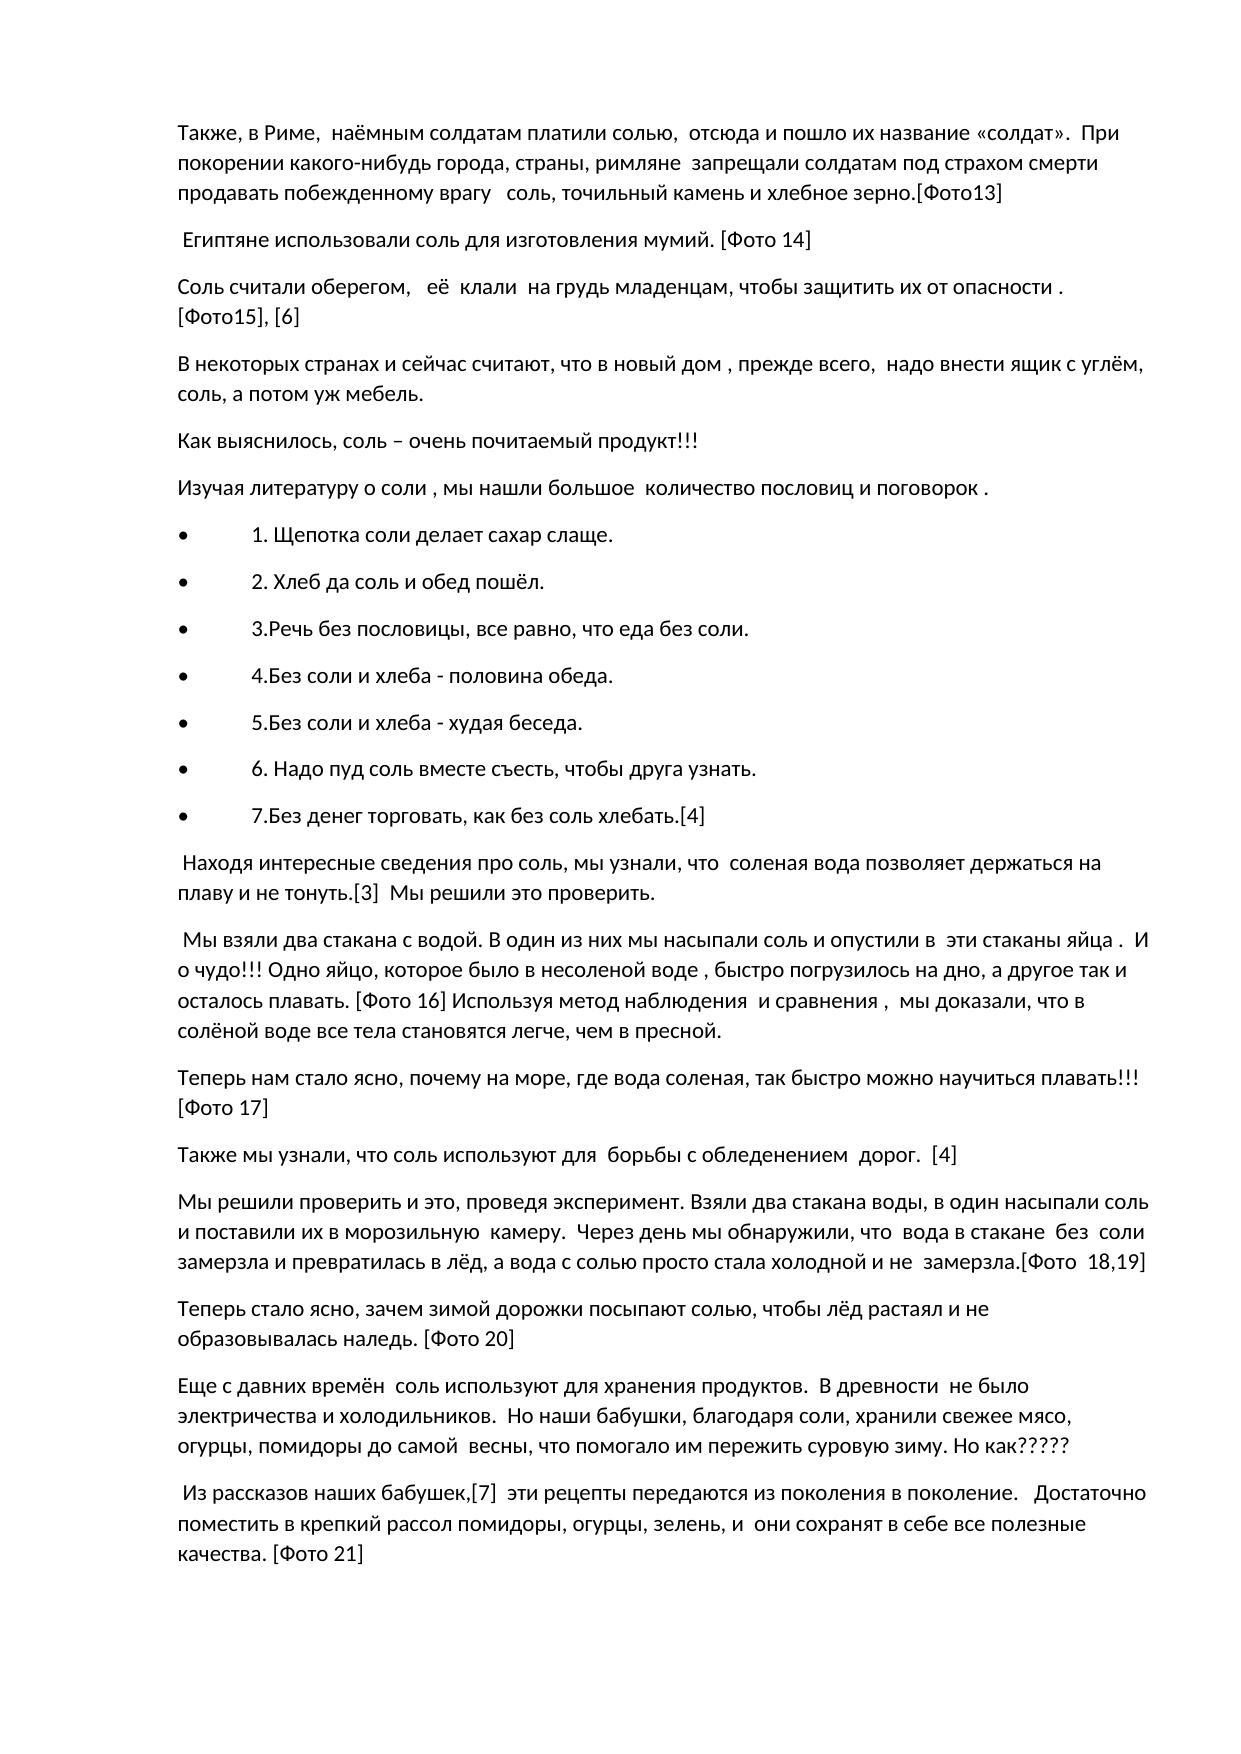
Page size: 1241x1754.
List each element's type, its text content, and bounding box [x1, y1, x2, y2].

text Теперь нам стало ясно, почему на море, где вода соленая, так быстро можно научиться плавать!!! [Фото 17] [177, 1063, 1152, 1121]
text • 7.Без денег торговать, как без соль хлебать.[4] [177, 801, 1152, 829]
text Теперь стало ясно, зачем зимой дорожки посыпают солью, чтобы лёд растаял и не образовывалась наледь. [Фото 20] [177, 1294, 1152, 1352]
text Мы решили проверить и это, проведя эксперимент. Взяли два стакана воды, в один насыпали соль и поставили их в морозильную камеру. Через день мы обнаружили, что вода в стакане без соли замерзла и превратилась в лёд, а вода с солью просто стала холодной и не замерзла.[Фото 18,19] [177, 1187, 1152, 1275]
text • 6. Надо пуд соль вместе съесть, чтобы друга узнать. [177, 754, 1152, 783]
text • 3.Речь без пословицы, все равно, что еда без соли. [177, 614, 1152, 642]
text Как выяснилось, соль – очень почитаемый продукт!!! [177, 426, 1152, 454]
text • 4.Без соли и хлеба - половина обеда. [177, 661, 1152, 689]
text Из рассказов наших бабушек,[7] эти рецепты передаются из поколения в поколение. Достаточно поместить в крепкий рассол помидоры, огурцы, зелень, и они сохранят в себе все полезные качества. [Фото 21] [177, 1478, 1152, 1567]
text Находя интересные сведения про соль, мы узнали, что соленая вода позволяет держаться на плаву и не тонуть.[3] Мы решили это проверить. [177, 848, 1152, 907]
text • 2. Хлеб да соль и обед пошёл. [177, 567, 1152, 595]
text Египтяне использовали соль для изготовления мумий. [Фото 14] [177, 225, 1152, 253]
text Также, в Риме, наёмным солдатам платили солью, отсюда и пошло их название «солдат». При покорении какого-нибудь города, страны, римляне запрещали солдатам под страхом смерти продавать побежденному врагу соль, точильный камень и хлебное зерно.[Фото13] [177, 118, 1152, 207]
text • 5.Без соли и хлеба - худая беседа. [177, 708, 1152, 736]
text Изучая литературу о соли , мы нашли большое количество пословиц и поговорок . [177, 473, 1152, 501]
text Мы взяли два стакана с водой. В один из них мы насыпали соль и опустили в эти стаканы яйца . И о чудо!!! Одно яйцо, которое было в несоленой воде , быстро погрузилось на дно, а другое так и осталось плавать. [Фото 16] Используя метод наблюдения и сравнения , мы доказали, что в солёной воде все тела становятся легче, чем в пресной. [177, 925, 1152, 1044]
text Соль считали оберегом, её клали на грудь младенцам, чтобы защитить их от опасности .[Фото15], [6] [177, 272, 1152, 331]
text Также мы узнали, что соль используют для борьбы с обледенением дорог. [4] [177, 1140, 1152, 1168]
text • 1. Щепотка соли делает сахар слаще. [177, 520, 1152, 548]
text Еще с давних времён соль используют для хранения продуктов. В древности не было электричества и холодильников. Но наши бабушки, благодаря соли, хранили свежее мясо, огурцы, помидоры до самой весны, что помогало им пережить суровую зиму. Но как????? [177, 1371, 1152, 1460]
text В некоторых странах и сейчас считают, что в новый дом , прежде всего, надо внести ящик с углём, соль, а потом уж мебель. [177, 349, 1152, 408]
